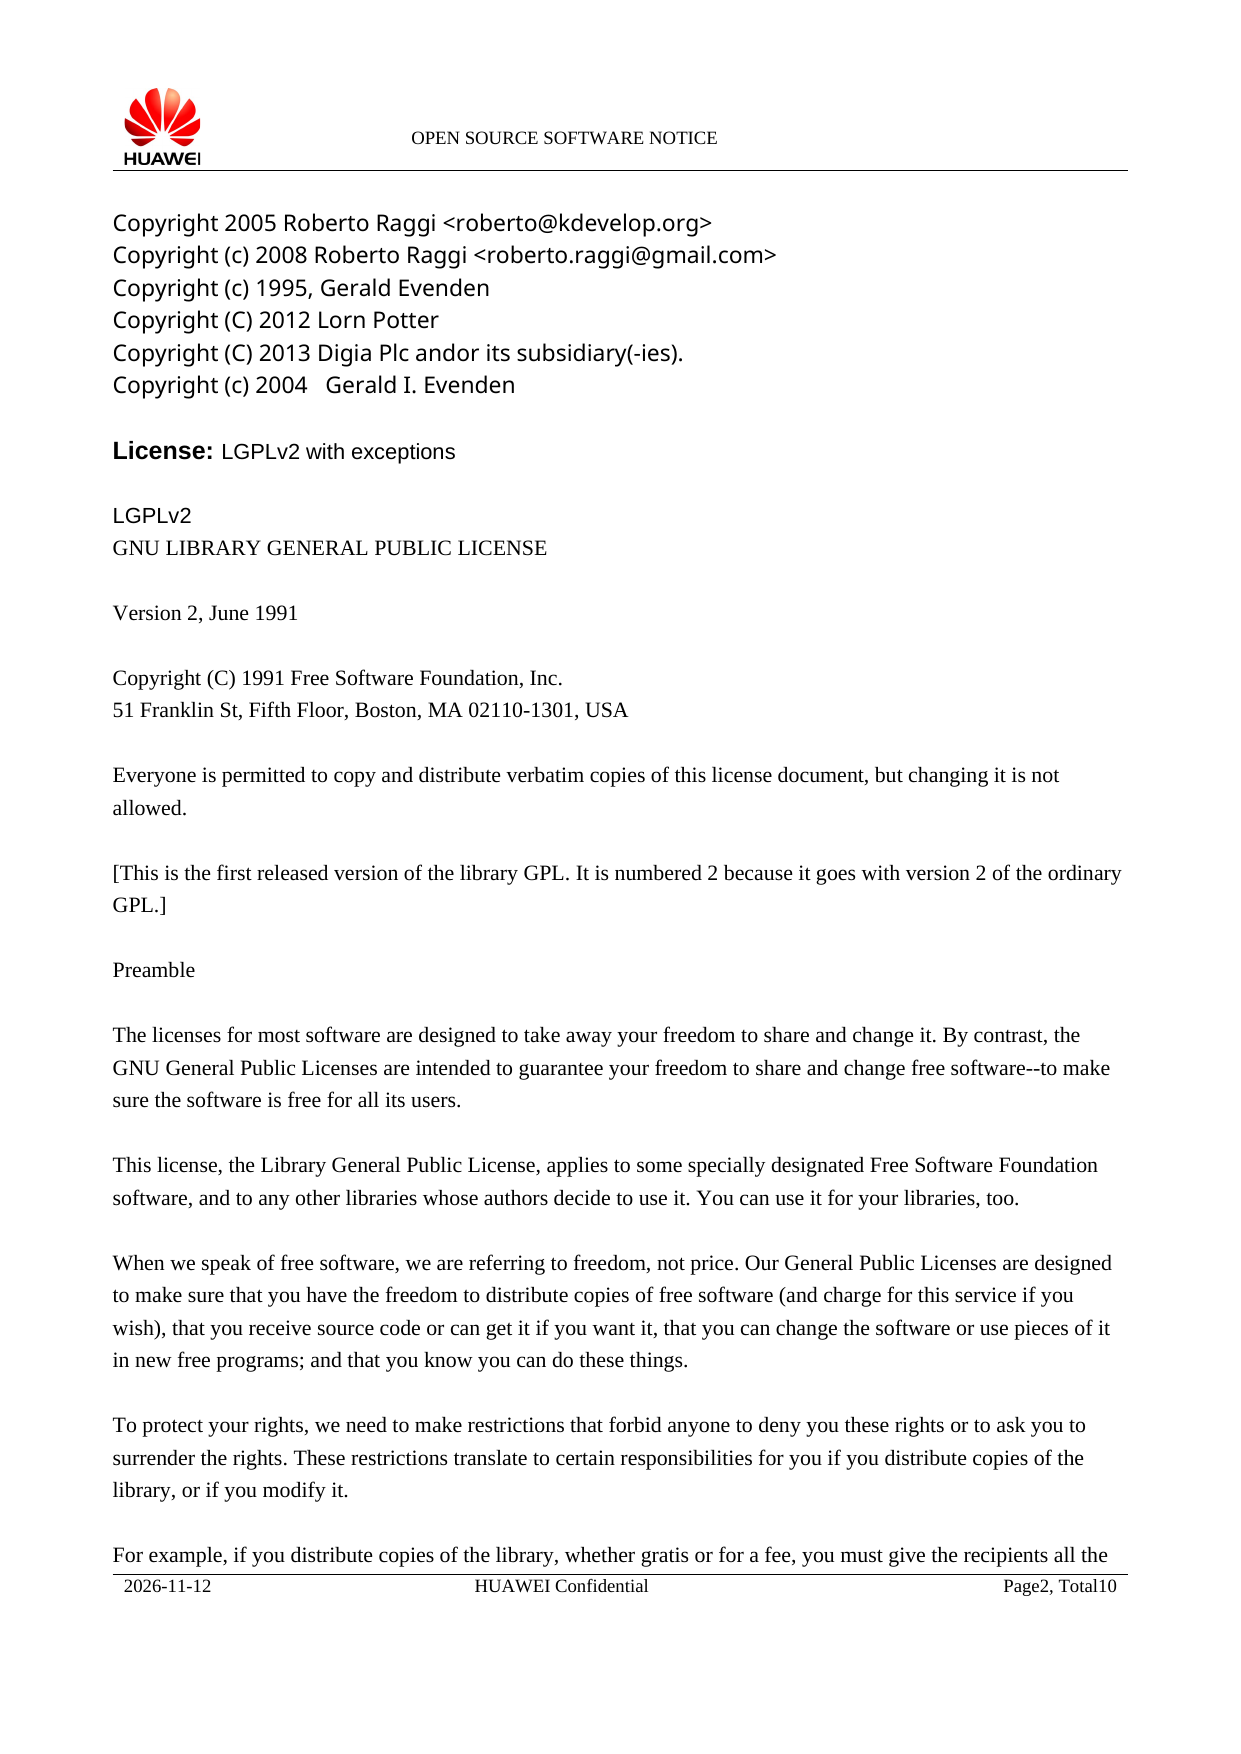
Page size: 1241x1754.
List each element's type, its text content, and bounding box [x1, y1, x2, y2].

text Everyone is permitted to copy and distribute verbatim copies of this license document, but changing it is not allowed. [112, 759, 1128, 824]
text [This is the first released version of the library GPL. It is numbered 2 because it goes with version 2 of the ordinary GPL.] [112, 856, 1128, 921]
text License: LGPLv2 with exceptions [112, 434, 1128, 466]
text To protect your rights, we need to make restrictions that forbid anyone to deny you these rights or to ask you to surrender the rights. These restrictions translate to certain responsibilities for you if you distribute copies of the library, or if you modify it. [112, 1409, 1128, 1506]
text Preamble [112, 954, 1128, 986]
text Version 2, June 1991 [112, 596, 1128, 629]
picture [124, 88, 201, 165]
text LGPLv2 GNU LIBRARY GENERAL PUBLIC LICENSE [112, 499, 1128, 564]
text 51 Franklin St, Fifth Floor, Boston, MA 02110-1301, USA [112, 694, 1128, 726]
text This license, the Library General Public License, applies to some specially designated Free Software Foundation software, and to any other libraries whose authors decide to use it. You can use it for your libraries, too. [112, 1149, 1128, 1214]
text Copyright (C) 1991 Free Software Foundation, Inc. [112, 661, 1128, 694]
text The licenses for most software are designed to take away your freedom to share and change it. By contrast, the GNU General Public Licenses are intended to guarantee your freedom to share and change free software--to make sure the software is free for all its users. [112, 1019, 1128, 1116]
text When we speak of free software, we are referring to freedom, not price. Our General Public Licenses are designed to make sure that you have the freedom to distribute copies of free software (and charge for this service if you wish), that you receive source code or can get it if you want it, that you can change the software or use pieces of it in new free programs; and that you know you can do these things. [112, 1246, 1128, 1376]
